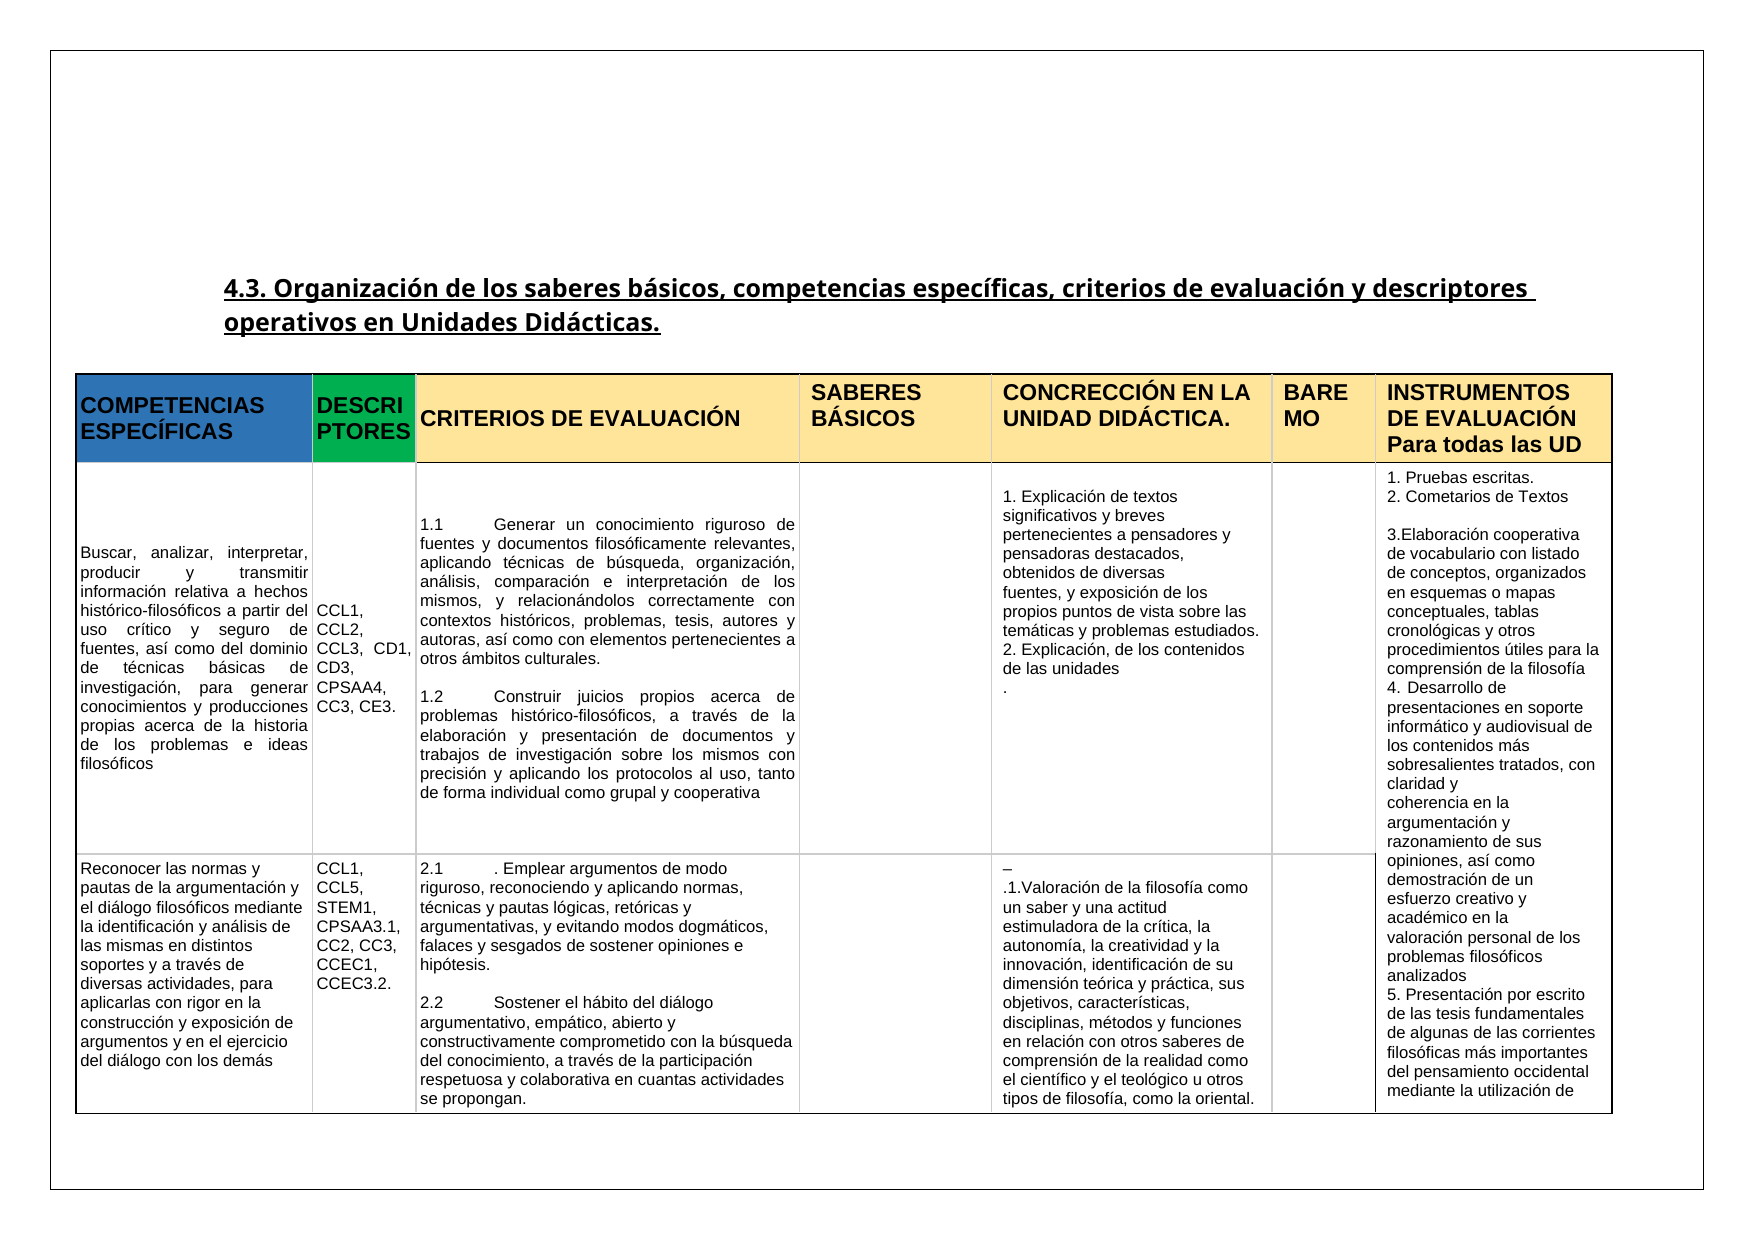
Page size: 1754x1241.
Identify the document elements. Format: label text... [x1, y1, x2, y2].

table_cell 2.1 . Emplear argumentos de modo riguroso, reconociendo y aplicando normas, técnicas y pautas lógicas, retóricas y argumentativas, y evitando modos dogmáticos, falaces y sesgados de sostener opiniones e hipótesis. 2.2 Sostener el hábito del diálogo argumentativo, empático, abierto y constructivamente comprometido con la búsqueda del conocimiento, a través de la participación respetuosa y colaborativa en cuantas actividades se propongan. [417, 855, 799, 1112]
table_cell [800, 463, 991, 853]
table_cell [800, 855, 991, 1112]
table_header INSTRUMENTOS DE EVALUACIÓN Para todas las UD [1376, 375, 1611, 462]
table_cell 1. Explicación de textos significativos y breves pertenecientes a pensadores y pensadoras destacados, obtenidos de diversas fuentes, y exposición de los propios puntos de vista sobre las temáticas y problemas estudiados. 2. Explicación, de los contenidos de las unidades . [992, 463, 1271, 853]
table_cell Buscar, analizar, interpretar, producir y transmitir información relativa a hechos histórico-filosóficos a partir del uso crítico y seguro de fuentes, así como del dominio de técnicas básicas de investigación, para generar conocimientos y producciones propias acerca de la historia de los problemas e ideas filosóficos [77, 463, 312, 853]
table_header DESCRIPTORES [313, 375, 415, 462]
table_cell Reconocer las normas y pautas de la argumentación y el diálogo filosóficos mediante la identificación y análisis de las mismas en distintos soportes y a través de diversas actividades, para aplicarlas con rigor en la construcción y exposición de argumentos y en el ejercicio del diálogo con los demás [77, 855, 312, 1112]
table_cell 1.1 Generar un conocimiento riguroso de fuentes y documentos filosóficamente relevantes, aplicando técnicas de búsqueda, organización, análisis, comparación e interpretación de los mismos, y relacionándolos correctamente con contextos históricos, problemas, tesis, autores y autoras, así como con elementos pertenecientes a otros ámbitos culturales. 1.2 Construir juicios propios acerca de problemas histórico-filosóficos, a través de la elaboración y presentación de documentos y trabajos de investigación sobre los mismos con precisión y aplicando los protocolos al uso, tanto de forma individual como grupal y cooperativa [417, 463, 799, 853]
table_cell [1273, 463, 1375, 853]
table_header BAREMO [1273, 375, 1375, 462]
table_cell 1. Pruebas escritas. 2. Cometarios de Textos 3.Elaboración cooperativa de vocabulario con listado de conceptos, organizados en esquemas o mapas conceptuales, tablas cronológicas y otros procedimientos útiles para la comprensión de la filosofía 4. Desarrollo de presentaciones en soporte informático y audiovisual de los contenidos más sobresalientes tratados, con claridad y coherencia en la argumentación y razonamiento de sus opiniones, así como demostración de un esfuerzo creativo y académico en la valoración personal de los problemas filosóficos analizados 5. Presentación por escrito de las tesis fundamentales de algunas de las corrientes filosóficas más importantes del pensamiento occidental mediante la utilización de diversas estrategias de tratamiento de la información (resúmenes, esquemas, mapas conceptuales, etc.) en colaboración grupal. 7. Proyectos cooperativos mediante el análisis de fragmentos de textos breves, en diferentes formatos [1376, 463, 1611, 1112]
table_cell CCL1, CCL2, CCL3, CD1, CD3, CPSAA4, CC3, CE3. [313, 463, 415, 853]
table_cell CCL1, CCL5, STEM1, CPSAA3.1, CC2, CC3, CCEC1, CCEC3.2. [313, 855, 415, 1112]
table_header SABERES BÁSICOS [800, 375, 991, 462]
table_header CONCRECCIÓN EN LA UNIDAD DIDÁCTICA. [992, 375, 1271, 462]
table_header CRITERIOS DE EVALUACIÓN [417, 375, 799, 462]
table_cell [1273, 855, 1375, 1112]
table_header COMPETENCIAS ESPECÍFICAS [77, 375, 312, 462]
table_cell – .1.Valoración de la filosofía como un saber y una actitud estimuladora de la crítica, la autonomía, la creatividad y la innovación, identificación de su dimensión teórica y práctica, sus objetivos, características, disciplinas, métodos y funciones en relación con otros saberes de comprensión de la realidad como el científico y el teológico u otros tipos de filosofía, como la oriental. [992, 855, 1271, 1112]
text 4.3. Organización de los saberes básicos, competencias específicas, criterios de evaluación y descriptores operativos en Unidades Didácticas. [224, 271, 1604, 339]
